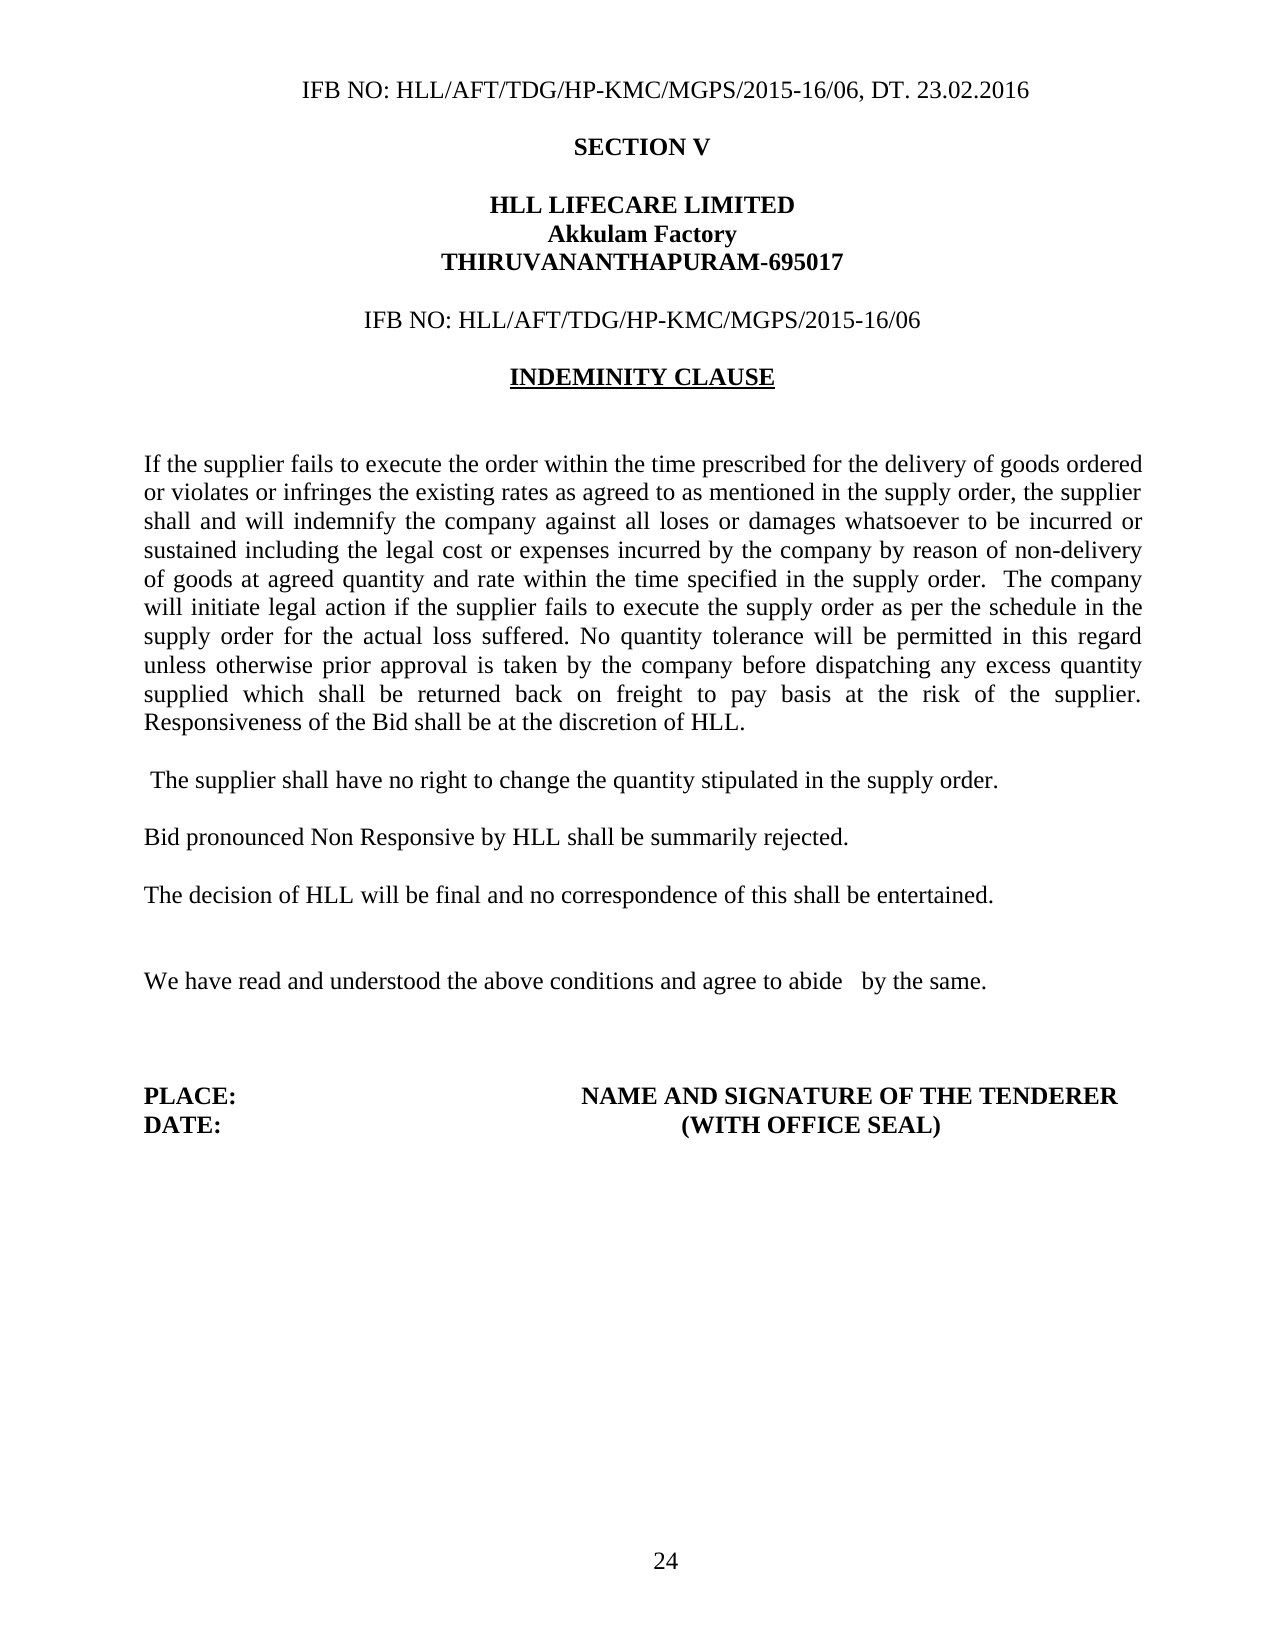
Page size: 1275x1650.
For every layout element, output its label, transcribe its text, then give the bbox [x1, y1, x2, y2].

text Bid pronounced Non Responsive by HLL shall be summarily rejected. [144, 822, 1200, 851]
text THIRUVANANTHAPURAM-695017 [150, 247, 1134, 276]
text The decision of HLL will be final and no correspondence of this shall be entertained. [144, 880, 1200, 909]
text The supplier shall have no right to change the quantity stipulated in the supply order. [144, 765, 1200, 794]
text Akkulam Factory [150, 219, 1134, 247]
text If the supplier fails to execute the order within the time prescribed for the delivery of goods ordered or violates or infringes the existing rates as agreed to as mentioned in the supply order, the supplier shall and will indemnify the company against all loses or damages whatsoever to be incurred or sustained including the legal cost or expenses incurred by the company by reason of non-delivery of goods at agreed quantity and rate within the time specified in the supply order. The company will initiate legal action if the supplier fails to execute the supply order as per the schedule in the supply order for the actual loss suffered. No quantity tolerance will be permitted in this regard unless otherwise prior approval is taken by the company before dispatching any excess quantity supplied which shall be returned back on freight to pay basis at the risk of the supplier. Responsiveness of the Bid shall be at the discretion of HLL. [144, 449, 1144, 736]
text INDEMINITY CLAUSE [150, 362, 1134, 391]
text IFB NO: HLL/AFT/TDG/HP-KMC/MGPS/2015-16/06 [150, 305, 1134, 334]
text We have read and understood the above conditions and agree to abide by the same. [144, 966, 1200, 995]
text PLACE: NAME AND SIGNATURE OF THE TENDERER [144, 1081, 1200, 1110]
text SECTION V [150, 132, 1134, 161]
subtitle HLL LIFECARE LIMITED [150, 190, 1134, 219]
text DATE: (WITH OFFICE SEAL) [144, 1110, 1200, 1139]
